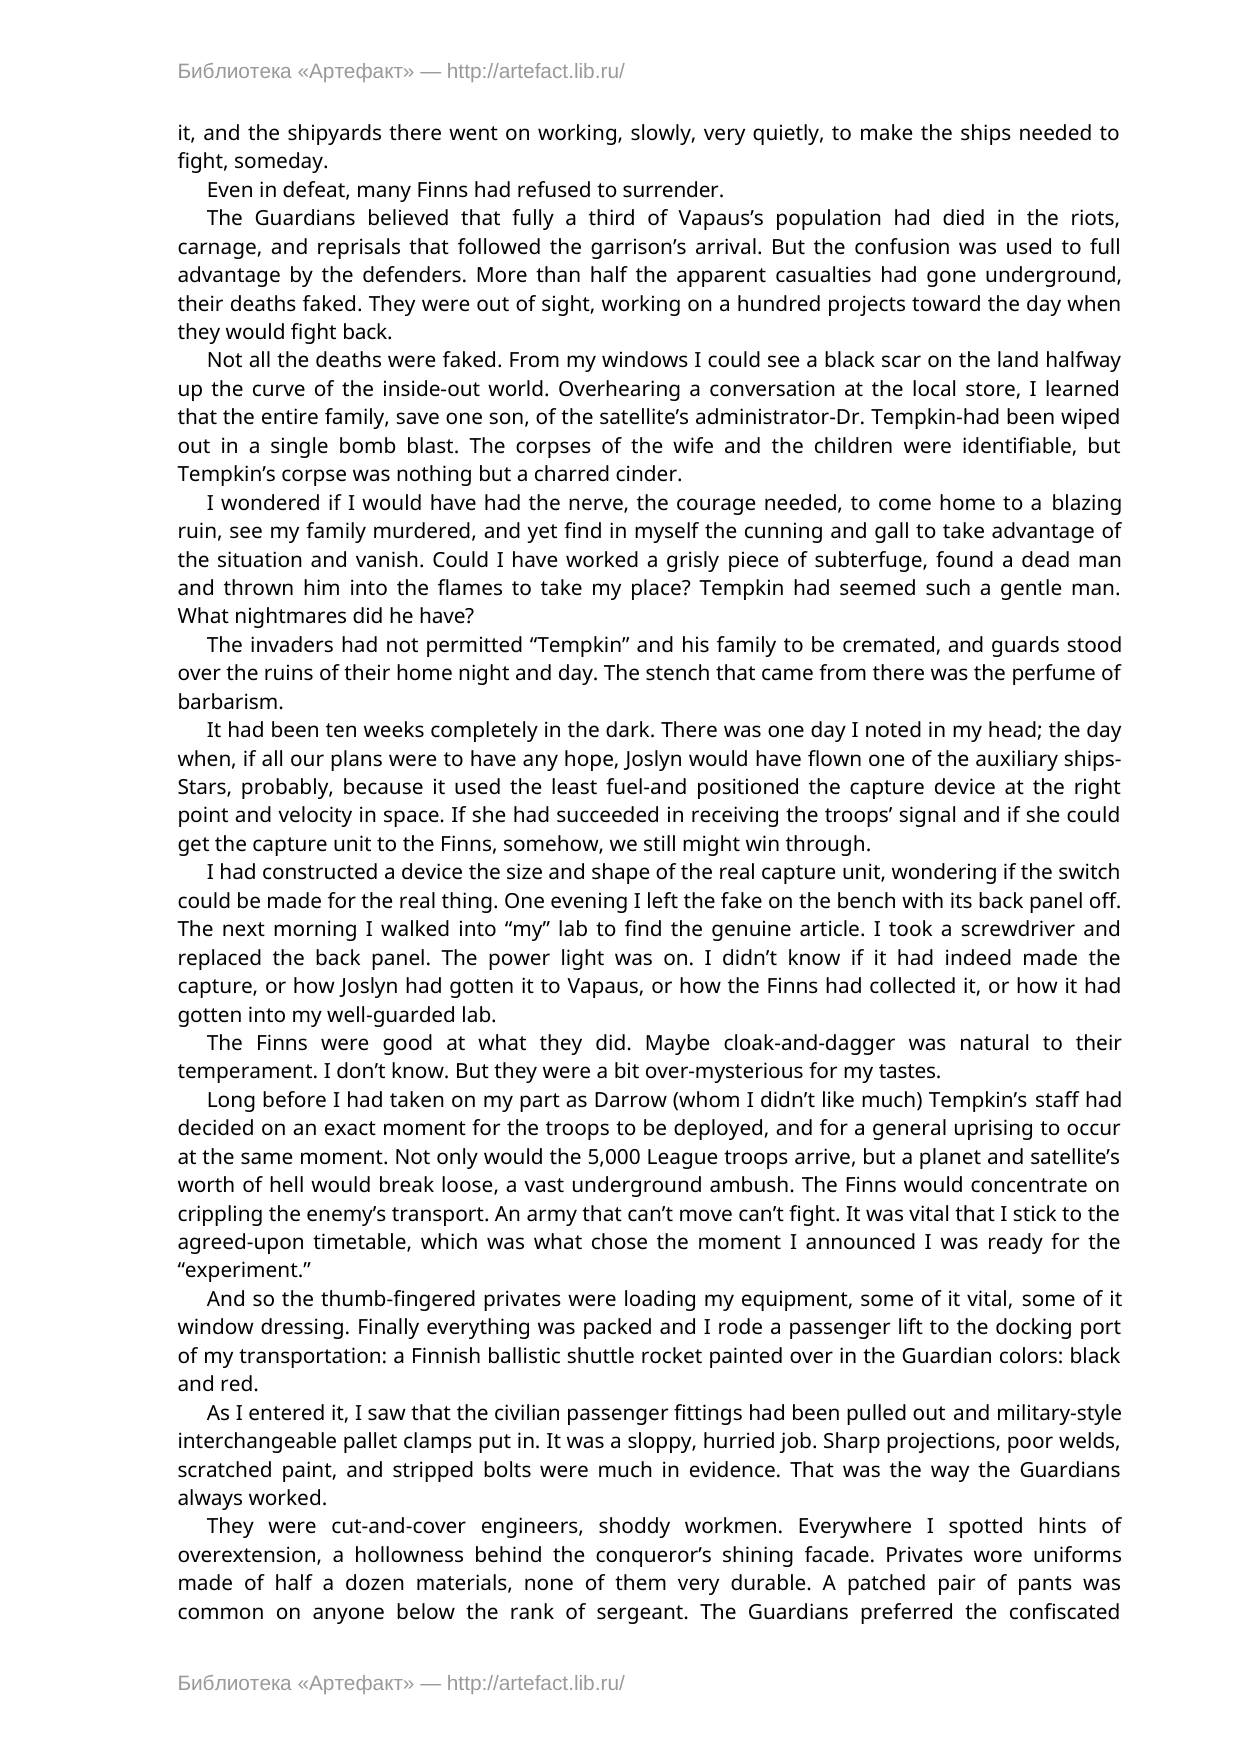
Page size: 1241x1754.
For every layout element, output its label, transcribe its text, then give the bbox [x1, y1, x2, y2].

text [177, 118, 1122, 175]
text The invaders had not permitted “Tempkin” and his family to be cremated, and guards stood over the ruins of their home night and day. The stench that came from there was the perfume of barbarism. [177, 630, 1122, 715]
text And so the thumb-fingered privates were loading my equipment, some of it vital, some of it window dressing. Finally everything was packed and I rode a passenger lift to the docking port of my transportation: a Finnish ballistic shuttle rocket painted over in the Guardian colors: black and red. [177, 1284, 1122, 1398]
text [177, 1512, 1122, 1625]
text I wondered if I would have had the nerve, the courage needed, to come home to a blazing ruin, see my family murdered, and yet find in myself the cunning and gall to take advantage of the situation and vanish. Could I have worked a grisly piece of subterfuge, found a dead man and thrown him into the flames to take my place? Tempkin had seemed such a gentle man. What nightmares did he have? [177, 488, 1122, 630]
text The Guardians believed that fully a third of Vapaus’s population had died in the riots, carnage, and reprisals that followed the garrison’s arrival. But the confusion was used to full advantage by the defenders. More than half the apparent casualties had gone underground, their deaths faked. They were out of sight, working on a hundred projects toward the day when they would fight back. [177, 203, 1122, 346]
text Even in defeat, many Finns had refused to surrender. [177, 175, 1122, 203]
text As I entered it, I saw that the civilian passenger fittings had been pulled out and military-style interchangeable pallet clamps put in. It was a sloppy, hurried job. Sharp projections, poor welds, scratched paint, and stripped bolts were much in evidence. That was the way the Guardians always worked. [177, 1398, 1122, 1512]
text I had constructed a device the size and shape of the real capture unit, wondering if the switch could be made for the real thing. One evening I left the fake on the bench with its back panel off. The next morning I walked into “my” lab to find the genuine article. I took a screwdriver and replaced the back panel. The power light was on. I didn’t know if it had indeed made the capture, or how Joslyn had gotten it to Vapaus, or how the Finns had collected it, or how it had gotten into my well-guarded lab. [177, 857, 1122, 1028]
text Not all the deaths were faked. From my windows I could see a black scar on the land halfway up the curve of the inside-out world. Overhearing a conversation at the local store, I learned that the entire family, save one son, of the satellite’s administrator-Dr. Tempkin-had been wiped out in a single bomb blast. The corpses of the wife and the children were identifiable, but Tempkin’s corpse was nothing but a charred cinder. [177, 346, 1122, 488]
text The Finns were good at what they did. Maybe cloak-and-dagger was natural to their temperament. I don’t know. But they were a bit over-mysterious for my tastes. [177, 1028, 1122, 1085]
text Long before I had taken on my part as Darrow (whom I didn’t like much) Tempkin’s staff had decided on an exact moment for the troops to be deployed, and for a general uprising to occur at the same moment. Not only would the 5,000 League troops arrive, but a planet and satellite’s worth of hell would break loose, a vast underground ambush. The Finns would concentrate on crippling the enemy’s transport. An army that can’t move can’t fight. It was vital that I stick to the agreed-upon timetable, which was what chose the moment I announced I was ready for the “experiment.” [177, 1085, 1122, 1284]
text It had been ten weeks completely in the dark. There was one day I noted in my head; the day when, if all our plans were to have any hope, Joslyn would have flown one of the auxiliary ships-Stars, probably, because it used the least fuel-and positioned the capture device at the right point and velocity in space. If she had succeeded in receiving the troops’ signal and if she could get the capture unit to the Finns, somehow, we still might win through. [177, 715, 1122, 857]
